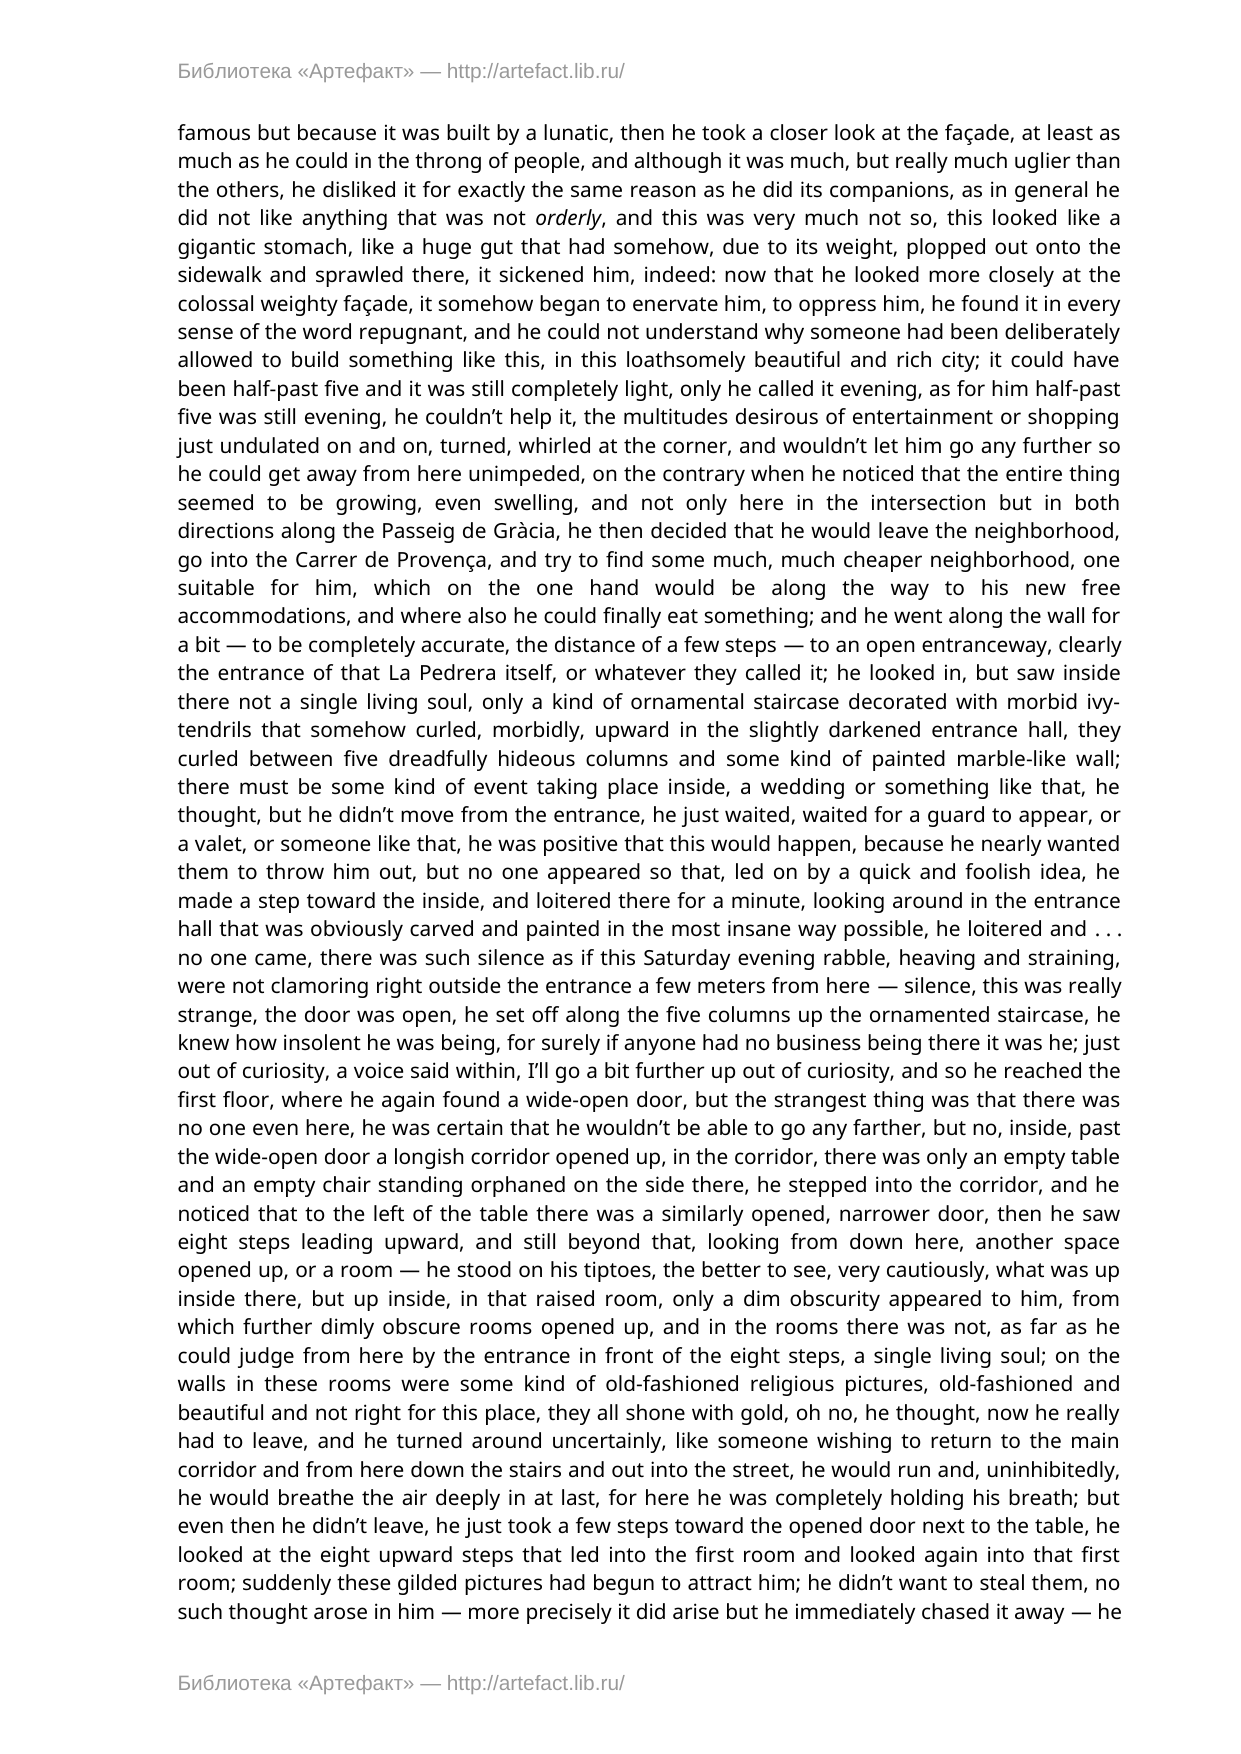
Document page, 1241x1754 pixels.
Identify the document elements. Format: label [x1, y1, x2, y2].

text [177, 118, 1122, 1625]
